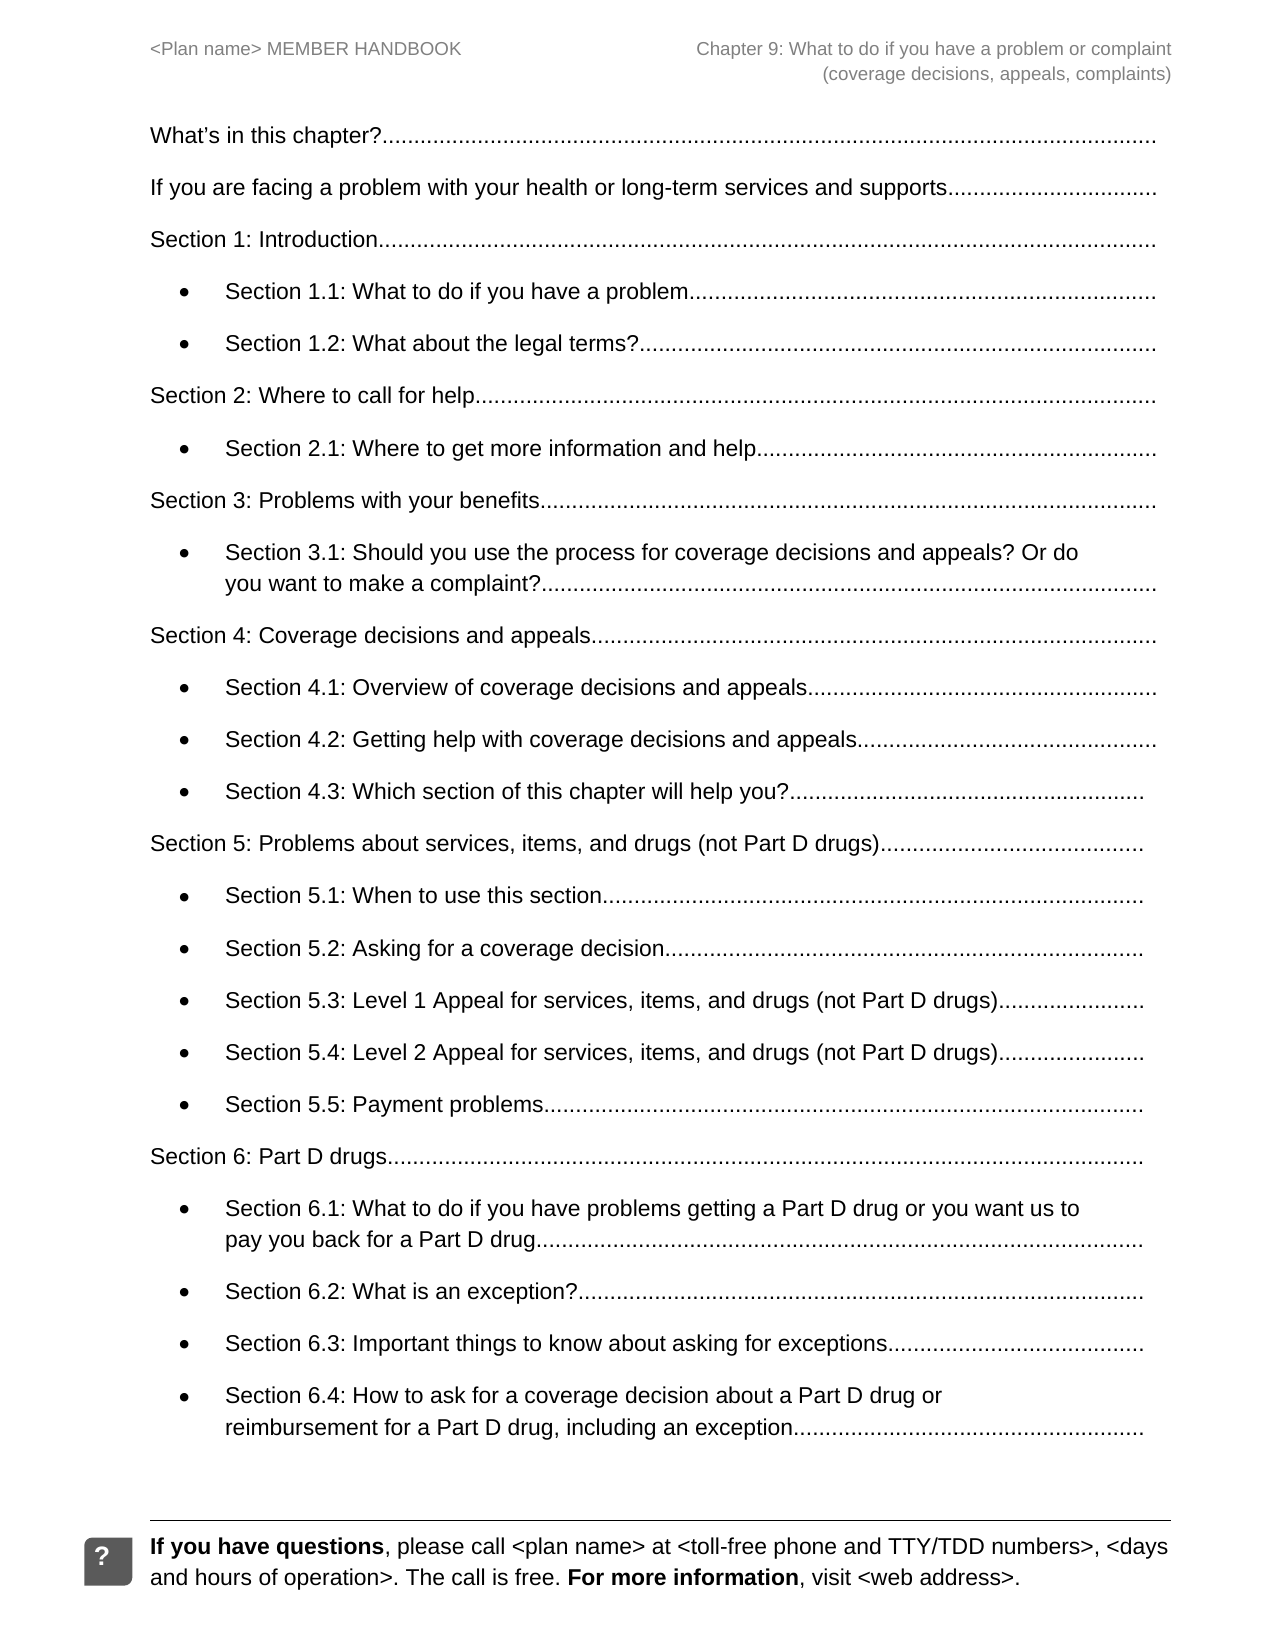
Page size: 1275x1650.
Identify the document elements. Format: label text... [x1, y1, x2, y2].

text Section 5: Problems about services, items, and drugs (not Part D drugs) 12 [150, 827, 1096, 858]
text What’s in this chapter? 3 [150, 118, 1096, 150]
text  Section 4.1: Overview of coverage decisions and appeals 9 [180, 671, 1096, 702]
text  Section 1.2: What about the legal terms? 6 [180, 327, 1096, 358]
text  Section 5.5: Payment problems 22 [180, 1087, 1096, 1118]
text Section 4: Coverage decisions and appeals 9 [150, 618, 1096, 650]
text  Section 6.3: Important things to know about asking for exceptions 27 [180, 1327, 1096, 1358]
text  Section 6.4: How to ask for a coverage decision about a Part D drug or reimbursement for a Part D drug, including an exception 28 [180, 1379, 1096, 1441]
text  Section 5.1: When to use this section 12 [180, 879, 1096, 910]
text  Section 1.1: What to do if you have a problem 6 [180, 275, 1096, 306]
text  Section 2.1: Where to get more information and help 7 [180, 431, 1096, 462]
text If you are facing a problem with your health or long-term services and supports 3 [150, 171, 1096, 202]
text  Section 5.3: Level 1 Appeal for services, items, and drugs (not Part D drugs) 14 [180, 983, 1096, 1014]
text  Section 4.3: Which section of this chapter will help you? 10 [180, 775, 1096, 806]
text Section 1: Introduction 6 [150, 223, 1096, 254]
text Section 2: Where to call for help 7 [150, 379, 1096, 410]
text Section 3: Problems with your benefits 8 [150, 483, 1096, 514]
text  Section 5.4: Level 2 Appeal for services, items, and drugs (not Part D drugs) 18 [180, 1035, 1096, 1066]
text  Section 3.1: Should you use the process for coverage decisions and appeals? Or do you want to make a complaint? 8 [180, 535, 1096, 598]
text  Section 4.2: Getting help with coverage decisions and appeals 9 [180, 723, 1096, 754]
text  Section 6.2: What is an exception? 26 [180, 1275, 1096, 1306]
text Section 6: Part D drugs 25 [150, 1139, 1096, 1171]
text  Section 5.2: Asking for a coverage decision 13 [180, 931, 1096, 962]
text  Section 6.1: What to do if you have problems getting a Part D drug or you want us to pay you back for a Part D drug 25 [180, 1191, 1096, 1254]
